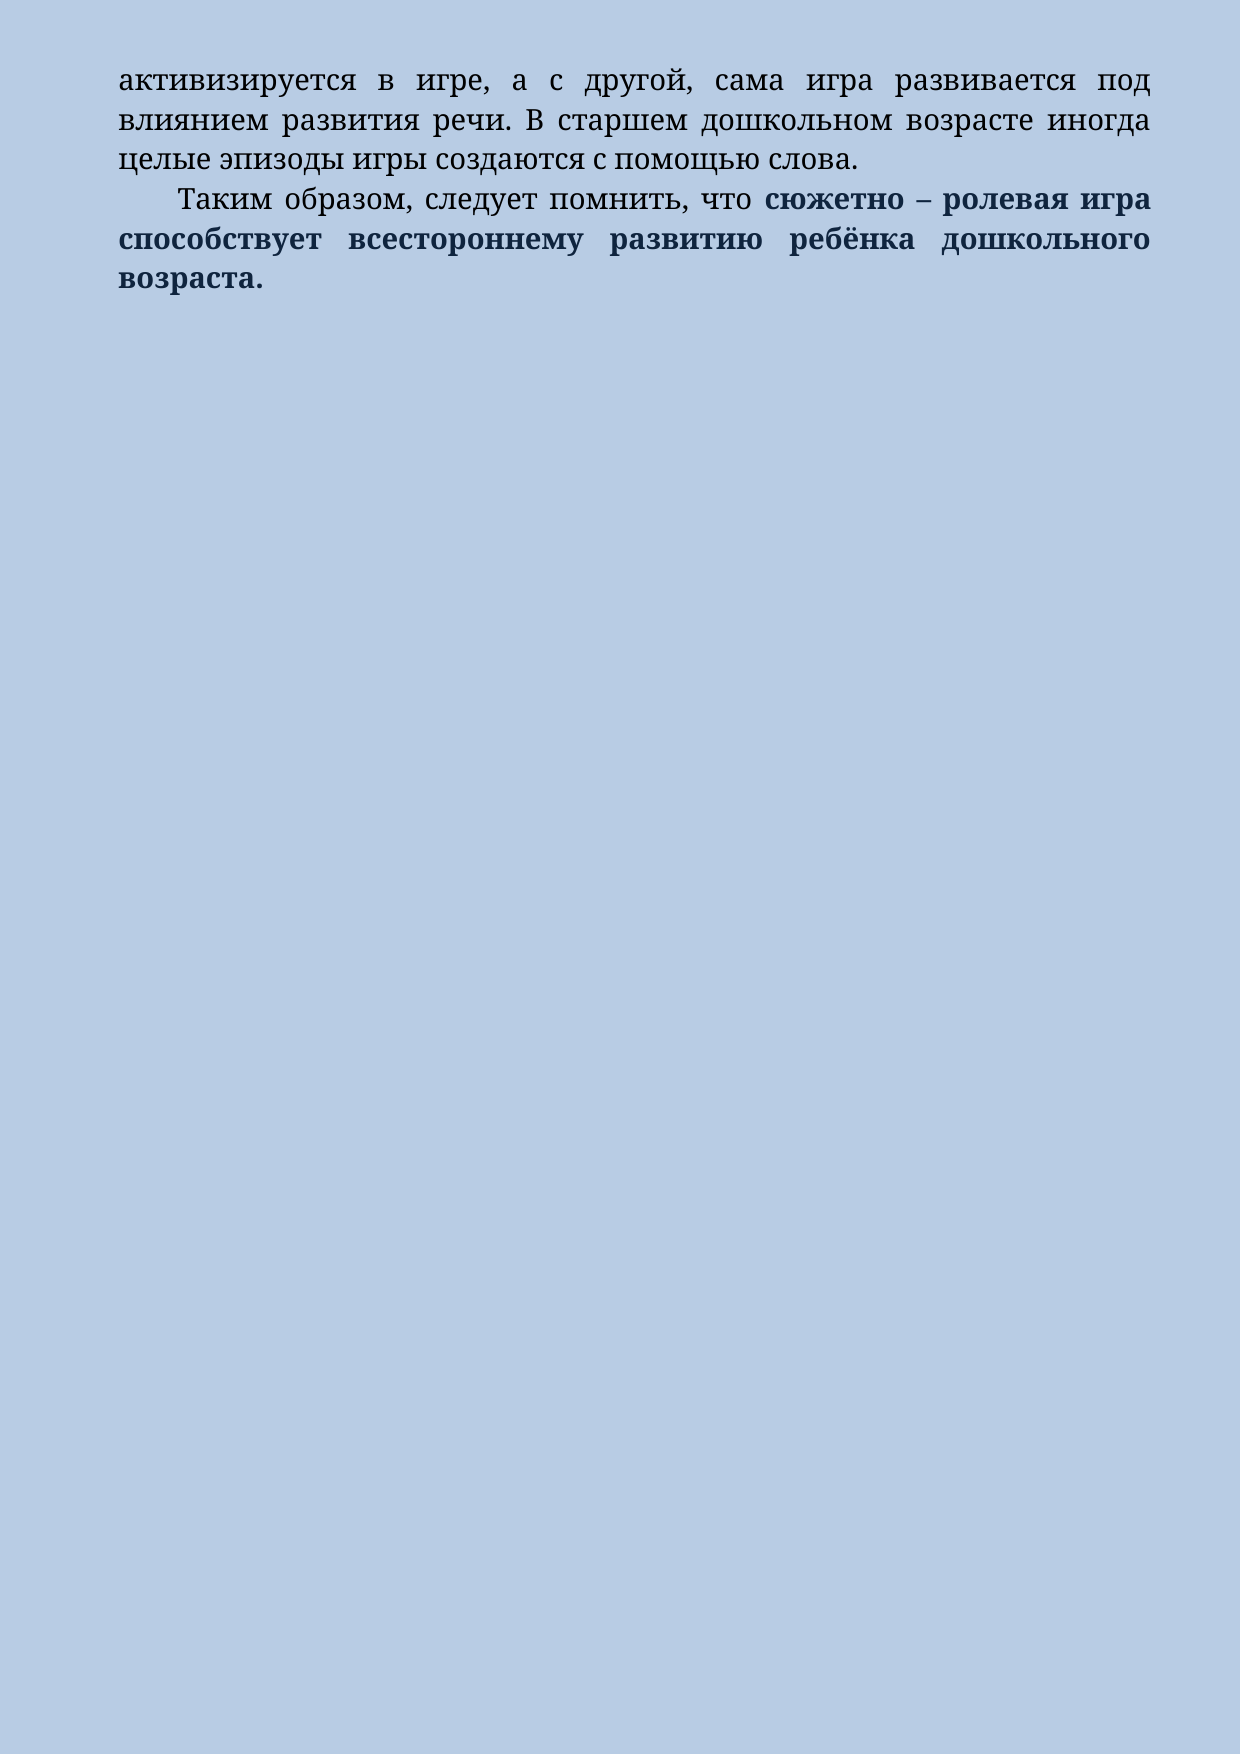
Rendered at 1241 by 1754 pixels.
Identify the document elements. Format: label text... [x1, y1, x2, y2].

text Таким образом, следует помнить, что сюжетно – ролевая игра способствует всестороннему развитию ребёнка дошкольного возраста. [118, 178, 1152, 297]
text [118, 59, 1152, 178]
